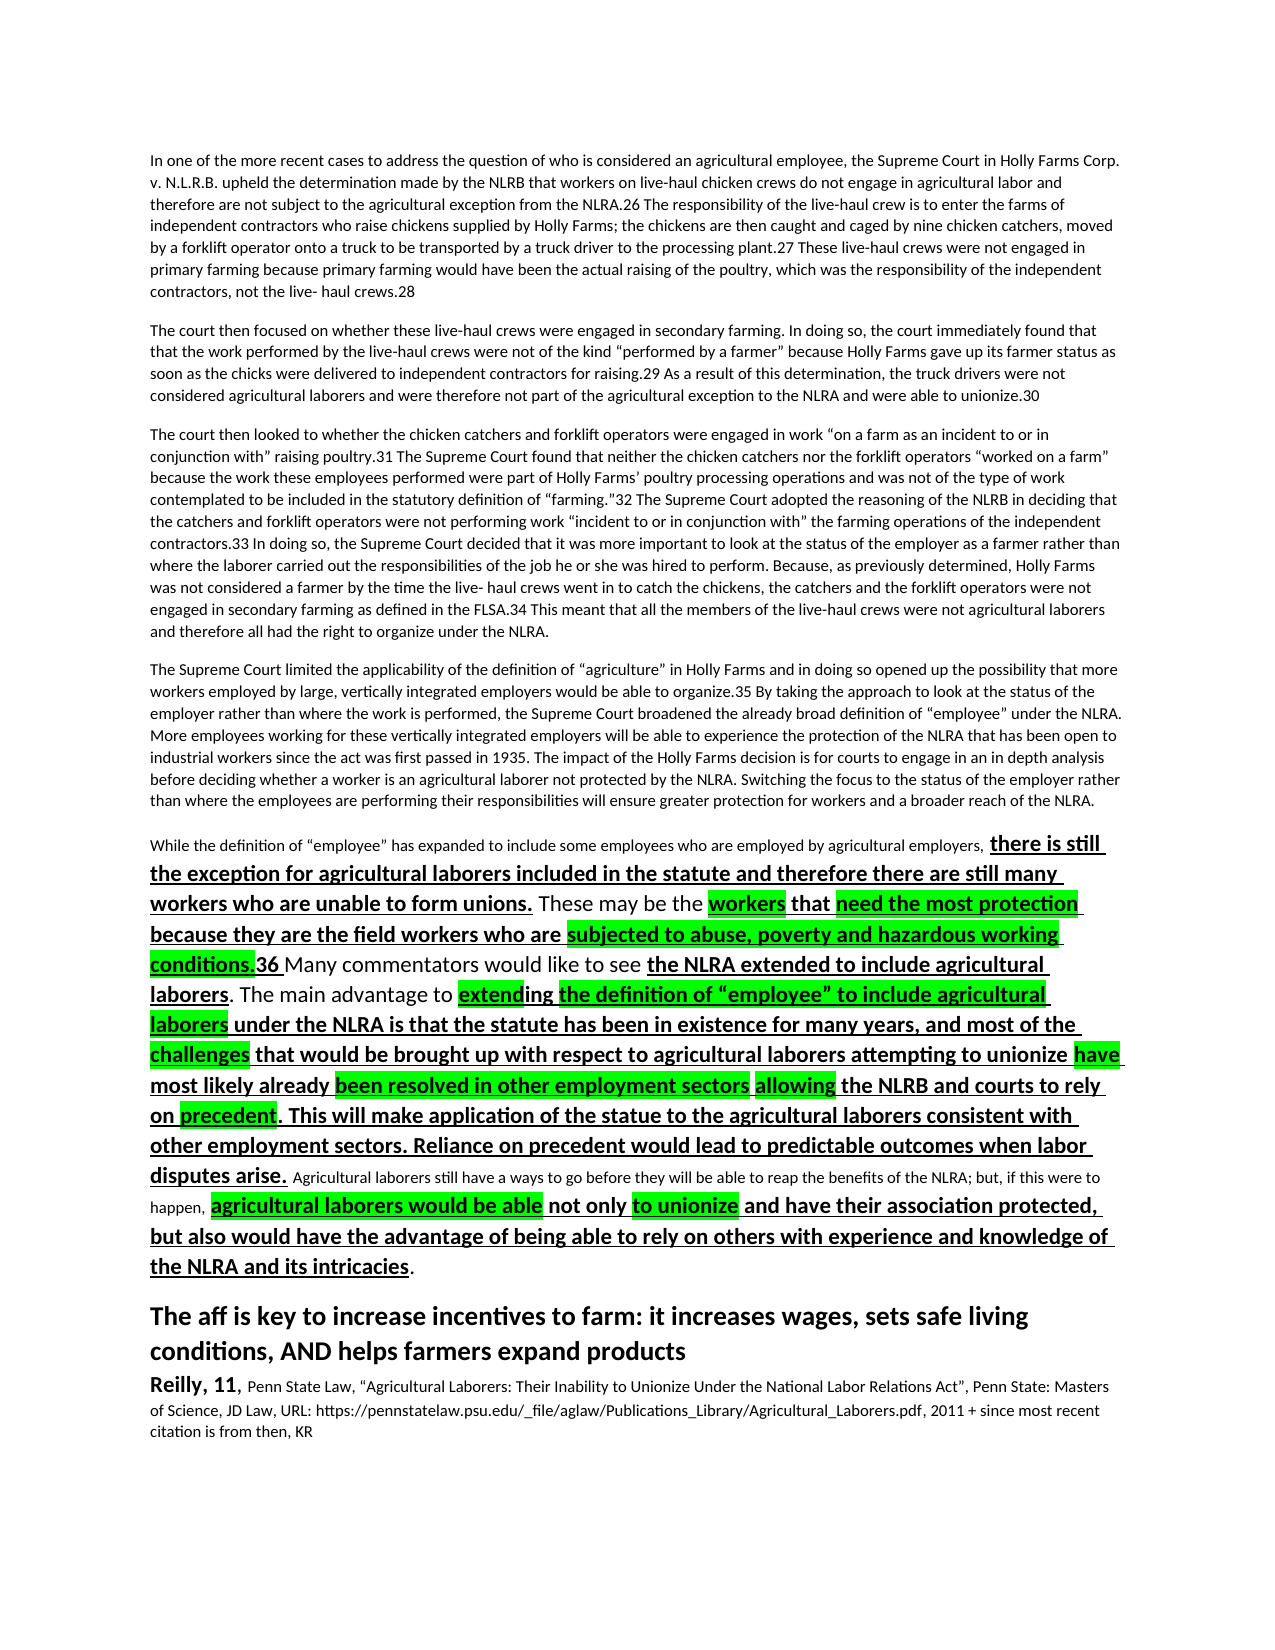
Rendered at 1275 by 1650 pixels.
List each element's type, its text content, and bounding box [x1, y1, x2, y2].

text While the definition of “employee” has expanded to include some employees who are employed by agricultural employers, there is still the exception for agricultural laborers included in the statute and therefore there are still many workers who are unable to form unions. These may be the workers that need the most protection because they are the field workers who are subjected to abuse, poverty and hazardous working conditions.36 Many commentators would like to see the NLRA extended to include agricultural laborers. The main advantage to extending the definition of “employee” to include agricultural laborers under the NLRA is that the statute has been in existence for many years, and most of the challenges that would be brought up with respect to agricultural laborers attempting to unionize have most likely already been resolved in other employment sectors allowing the NLRB and courts to rely on precedent. This will make application of the statue to the agricultural laborers consistent with other employment sectors. Reliance on precedent would lead to predictable outcomes when labor disputes arise. Agricultural laborers still have a ways to go before they will be able to reap the benefits of the NLRA; but, if this were to happen, agricultural laborers would be able not only to unionize and have their association protected, but also would have the advantage of being able to rely on others with experience and knowledge of the NLRA and its intricacies. [150, 1066, 1125, 1280]
text The court then looked to whether the chicken catchers and forklift operators were engaged in work “on a farm as an incident to or in conjunction with” raising poultry.31 The Supreme Court found that neither the chicken catchers nor the forklift operators “worked on a farm” because the work these employees performed were part of Holly Farms’ poultry processing operations and was not of the type of work contemplated to be included in the statutory definition of “farming.”32 The Supreme Court adopted the reasoning of the NLRB in deciding that the catchers and forklift operators were not performing work “incident to or in conjunction with” the farming operations of the independent contractors.33 In doing so, the Supreme Court decided that it was more important to look at the status of the employer as a farmer rather than where the laborer carried out the responsibilities of the job he or she was hired to perform. Because, as previously determined, Holly Farms was not considered a farmer by the time the live- haul crews went in to catch the chickens, the catchers and the forklift operators were not engaged in secondary farming as defined in the FLSA.34 This meant that all the members of the live-haul crews were not agricultural laborers and therefore all had the right to organize under the NLRA. [150, 424, 1125, 641]
subtitle The aff is key to increase incentives to farm: it increases wages, sets safe living conditions, AND helps farmers expand products [150, 1299, 1125, 1368]
text The court then focused on whether these live-haul crews were engaged in secondary farming. In doing so, the court immediately found that that the work performed by the live-haul crews were not of the kind “performed by a farmer” because Holly Farms gave up its farmer status as soon as the chicks were delivered to independent contractors for raising.29 As a result of this determination, the truck drivers were not considered agricultural laborers and were therefore not part of the agricultural exception to the NLRA and were able to unionize.30 [150, 320, 1125, 406]
text While the definition of “employee” has expanded to include some employees who are employed by agricultural employers, there is still the exception for agricultural laborers included in the statute and therefore there are still many workers who are unable to form unions. These may be the workers that need the most protection because they are the field workers who are subjected to abuse, poverty and hazardous working conditions.36 Many commentators would like to see the NLRA extended to include agricultural laborers. The main advantage to extending the definition of “employee” to include agricultural laborers under the NLRA is that the statute has been in existence for many years, and most of the challenges that would be brought up with respect to agricultural laborers attempting to unionize have most likely already been resolved in other employment sectors allowing the NLRB and courts to rely on precedent. This will make application of the statue to the agricultural laborers consistent with other employment sectors. Reliance on precedent would lead to predictable outcomes when labor disputes arise. Agricultural laborers still have a ways to go before they will be able to reap the benefits of the NLRA; but, if this were to happen, agricultural laborers would be able not only to unionize and have their association protected, but also would have the advantage of being able to rely on others with experience and knowledge of the NLRA and its intricacies. [150, 829, 1125, 1065]
text In one of the more recent cases to address the question of who is considered an agricultural employee, the Supreme Court in Holly Farms Corp. v. N.L.R.B. upheld the determination made by the NLRB that workers on live-haul chicken crews do not engage in agricultural labor and therefore are not subject to the agricultural exception from the NLRA.26 The responsibility of the live-haul crew is to enter the farms of independent contractors who raise chickens supplied by Holly Farms; the chickens are then caught and caged by nine chicken catchers, moved by a forklift operator onto a truck to be transported by a truck driver to the processing plant.27 These live-haul crews were not engaged in primary farming because primary farming would have been the actual raising of the poultry, which was the responsibility of the independent contractors, not the live- haul crews.28 [150, 150, 1125, 302]
text Reilly, 11, Penn State Law, “Agricultural Laborers: Their Inability to Unionize Under the National Labor Relations Act”, Penn State: Masters of Science, JD Law, URL: https://pennstatelaw.psu.edu/_file/aglaw/Publications_Library/Agricultural_Laborers.pdf, 2011 + since most recent citation is from then, KR [150, 1370, 1125, 1442]
text The Supreme Court limited the applicability of the definition of “agriculture” in Holly Farms and in doing so opened up the possibility that more workers employed by large, vertically integrated employers would be able to organize.35 By taking the approach to look at the status of the employer rather than where the work is performed, the Supreme Court broadened the already broad definition of “employee” under the NLRA. More employees working for these vertically integrated employers will be able to experience the protection of the NLRA that has been open to industrial workers since the act was first passed in 1935. The impact of the Holly Farms decision is for courts to engage in an in depth analysis before deciding whether a worker is an agricultural laborer not protected by the NLRA. Switching the focus to the status of the employer rather than where the employees are performing their responsibilities will ensure greater protection for workers and a broader reach of the NLRA. [150, 659, 1125, 811]
